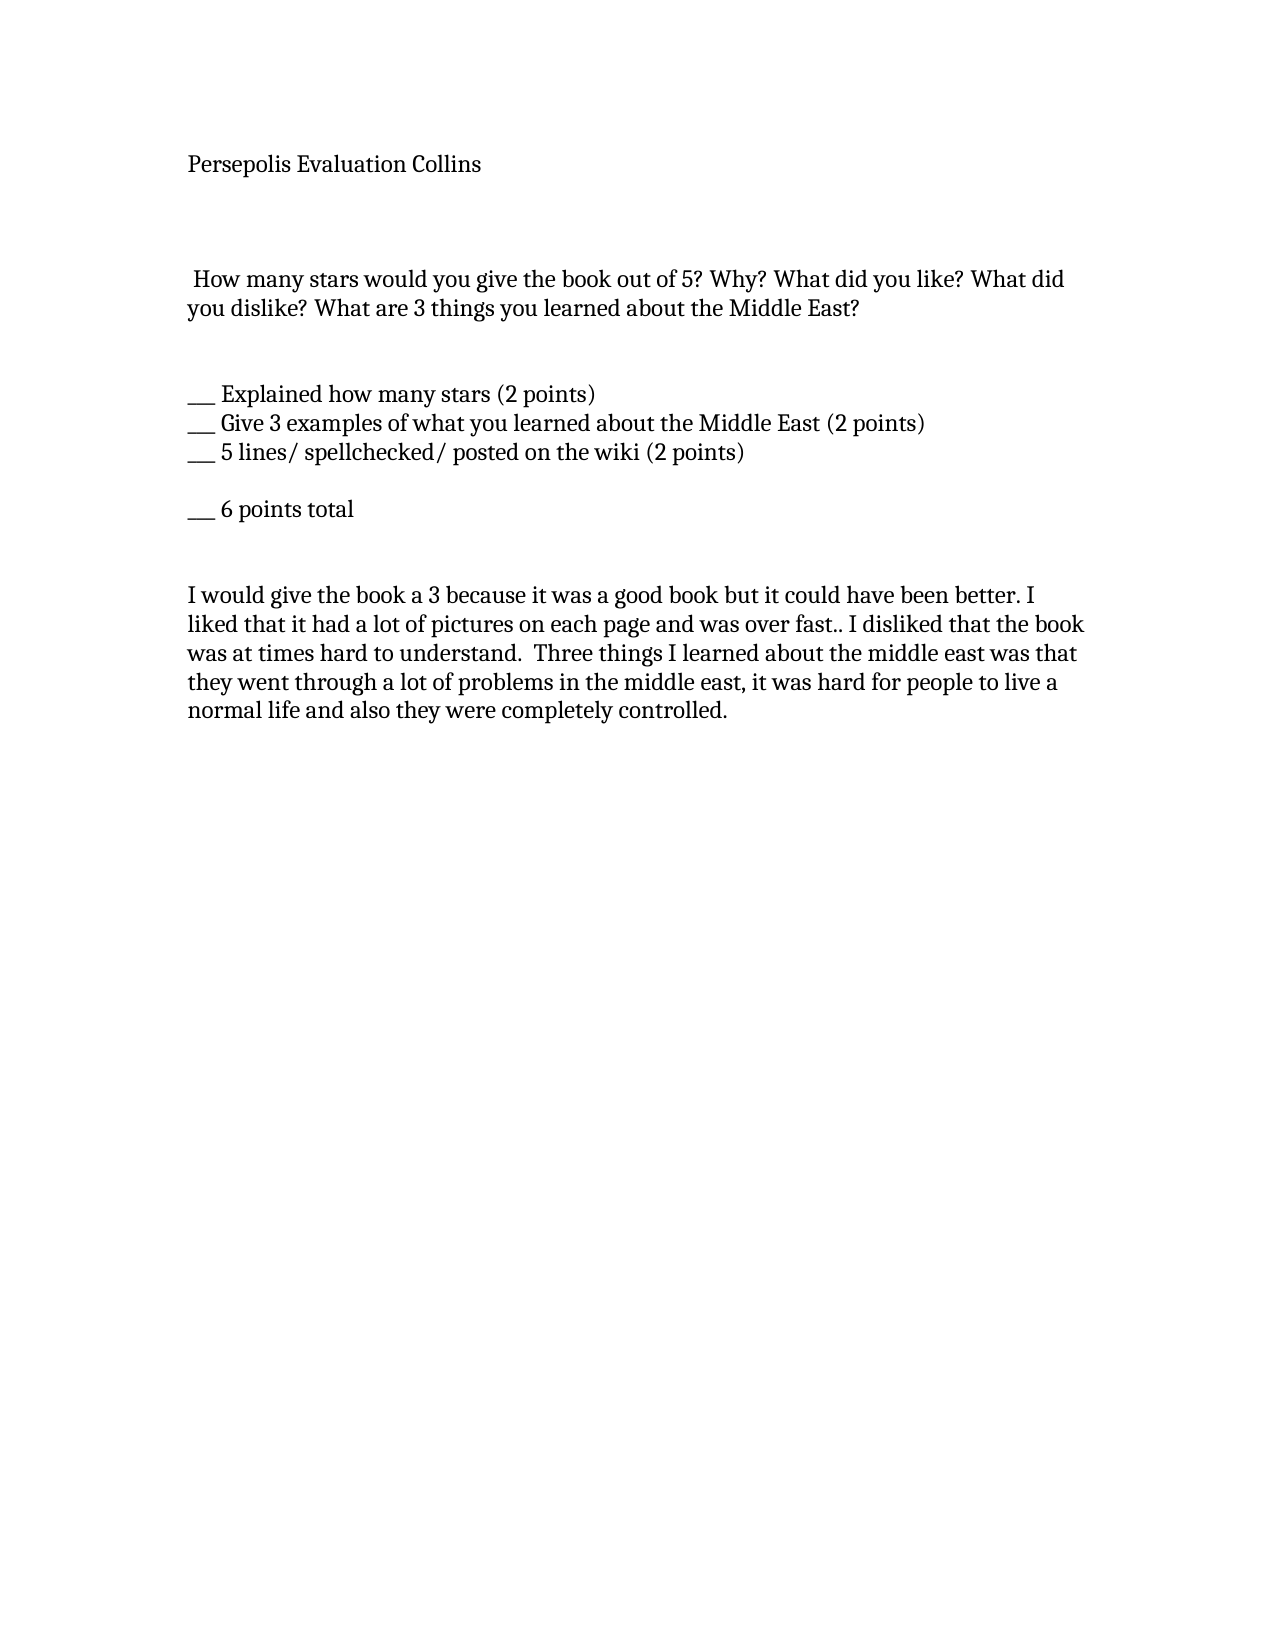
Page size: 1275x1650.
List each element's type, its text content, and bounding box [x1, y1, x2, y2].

text Persepolis Evaluation Collins [187, 150, 1087, 179]
text ___ 6 points total [187, 495, 1087, 524]
text How many stars would you give the book out of 5? Why? What did you like? What did you dislike? What are 3 things you learned about the Middle East? [187, 265, 1087, 322]
text I would give the book a 3 because it was a good book but it could have been better. I liked that it had a lot of pictures on each page and was over fast.. I disliked that the book was at times hard to understand. Three things I learned about the middle east was that they went through a lot of problems in the middle east, it was hard for people to live a normal life and also they were completely controlled. [187, 581, 1087, 725]
text ___ Give 3 examples of what you learned about the Middle East (2 points) [187, 409, 1087, 437]
text ___ 5 lines/ spellchecked/ posted on the wiki (2 points) [187, 437, 1087, 466]
text ___ Explained how many stars (2 points) [187, 380, 1087, 409]
